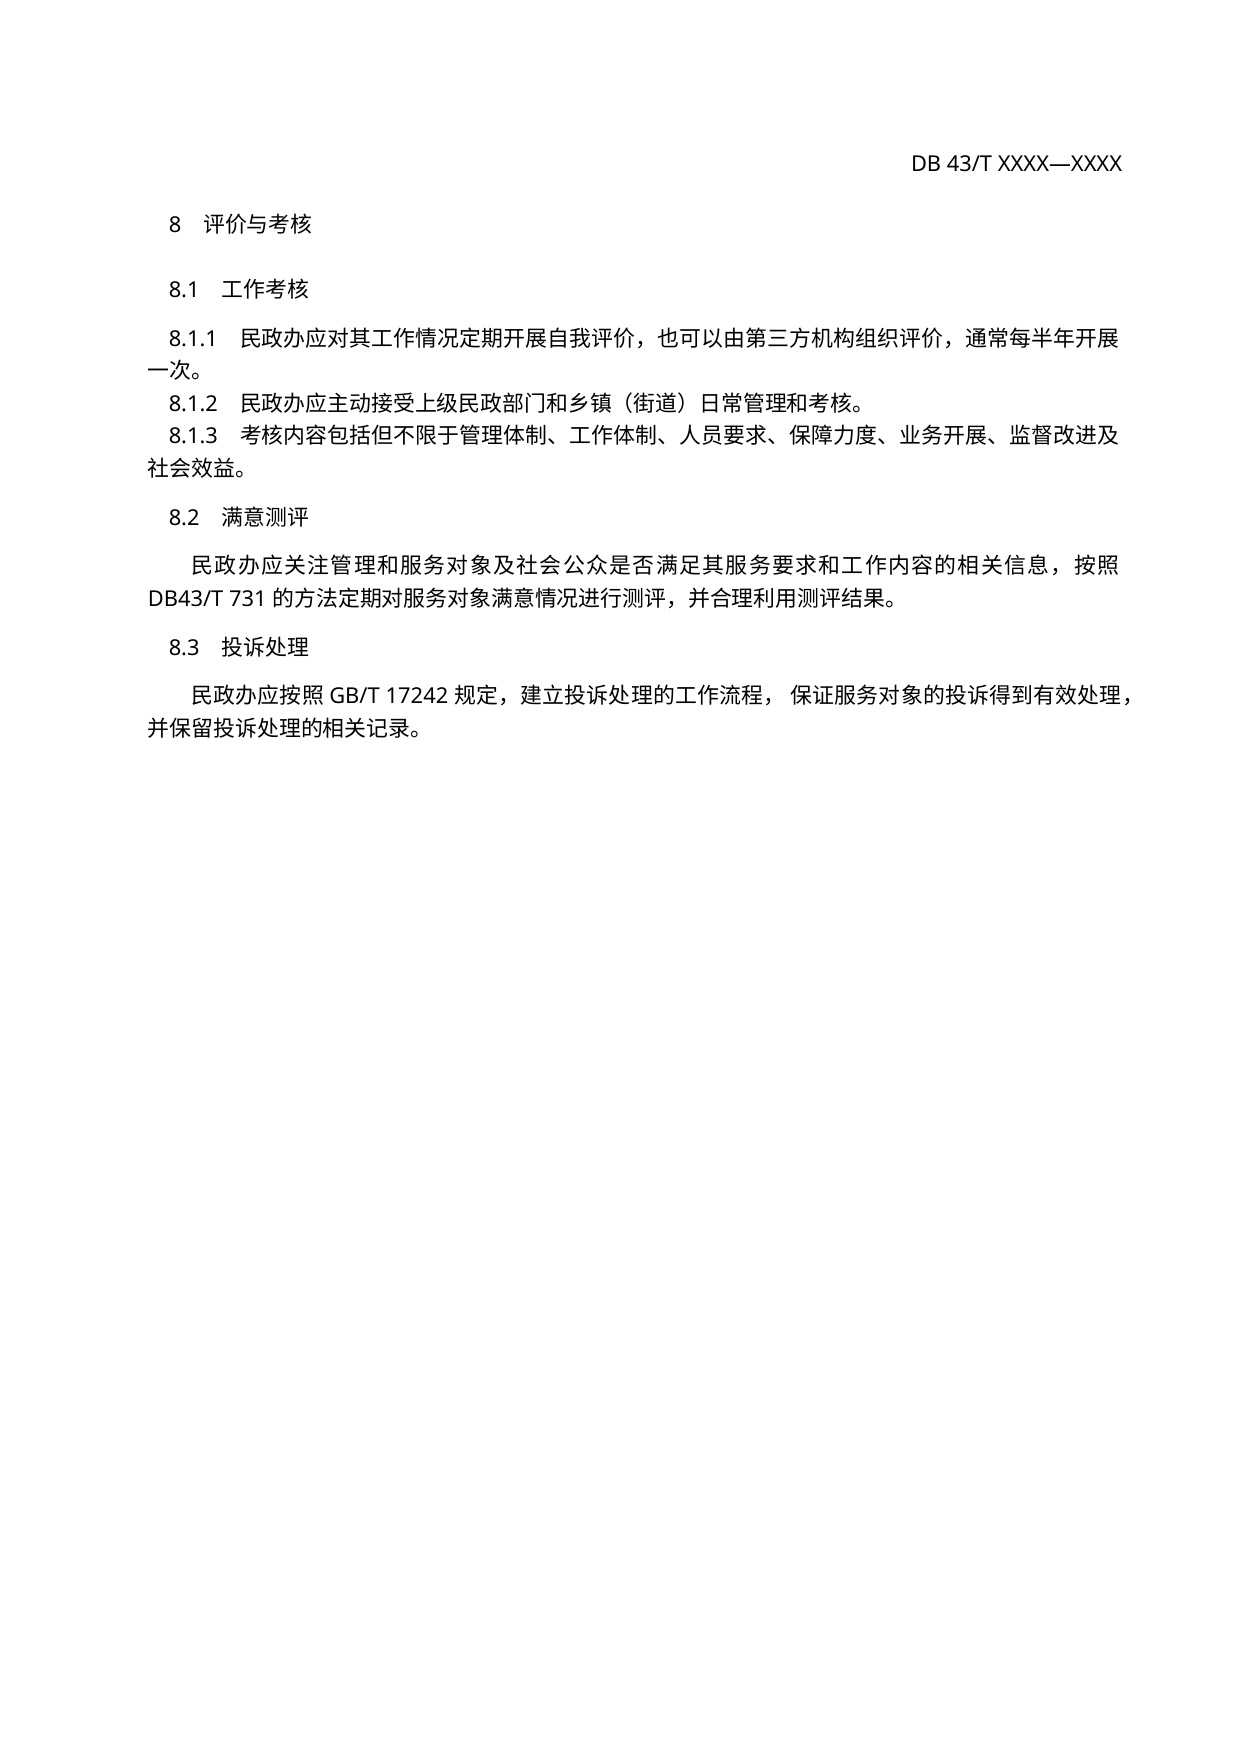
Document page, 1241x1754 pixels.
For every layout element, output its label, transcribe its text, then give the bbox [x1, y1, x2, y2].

text 考核内容包括但不限于管理体制、工作体制、人员要求、保障力度、业务开展、监督改进及社会效益。 [148, 418, 1122, 483]
text 民政办应关注管理和服务对象及社会公众是否满足其服务要求和工作内容的相关信息，按照 DB43/T 731 的方法定期对服务对象满意情况进行测评，并合理利用测评结果。 [148, 548, 1122, 613]
text 满意测评 [148, 499, 1122, 532]
text 投诉处理 [148, 629, 1122, 662]
text 评价与考核 [148, 207, 1122, 239]
text 民政办应按照 GB/T 17242 规定，建立投诉处理的工作流程， 保证服务对象的投诉得到有效处理，并保留投诉处理的相关记录。 [148, 678, 1122, 743]
text 民政办应主动接受上级民政部门和乡镇（街道）日常管理和考核。 [148, 386, 1122, 418]
text 工作考核 [148, 272, 1122, 304]
text 民政办应对其工作情况定期开展自我评价，也可以由第三方机构组织评价，通常每半年开展一次。 [148, 321, 1122, 386]
